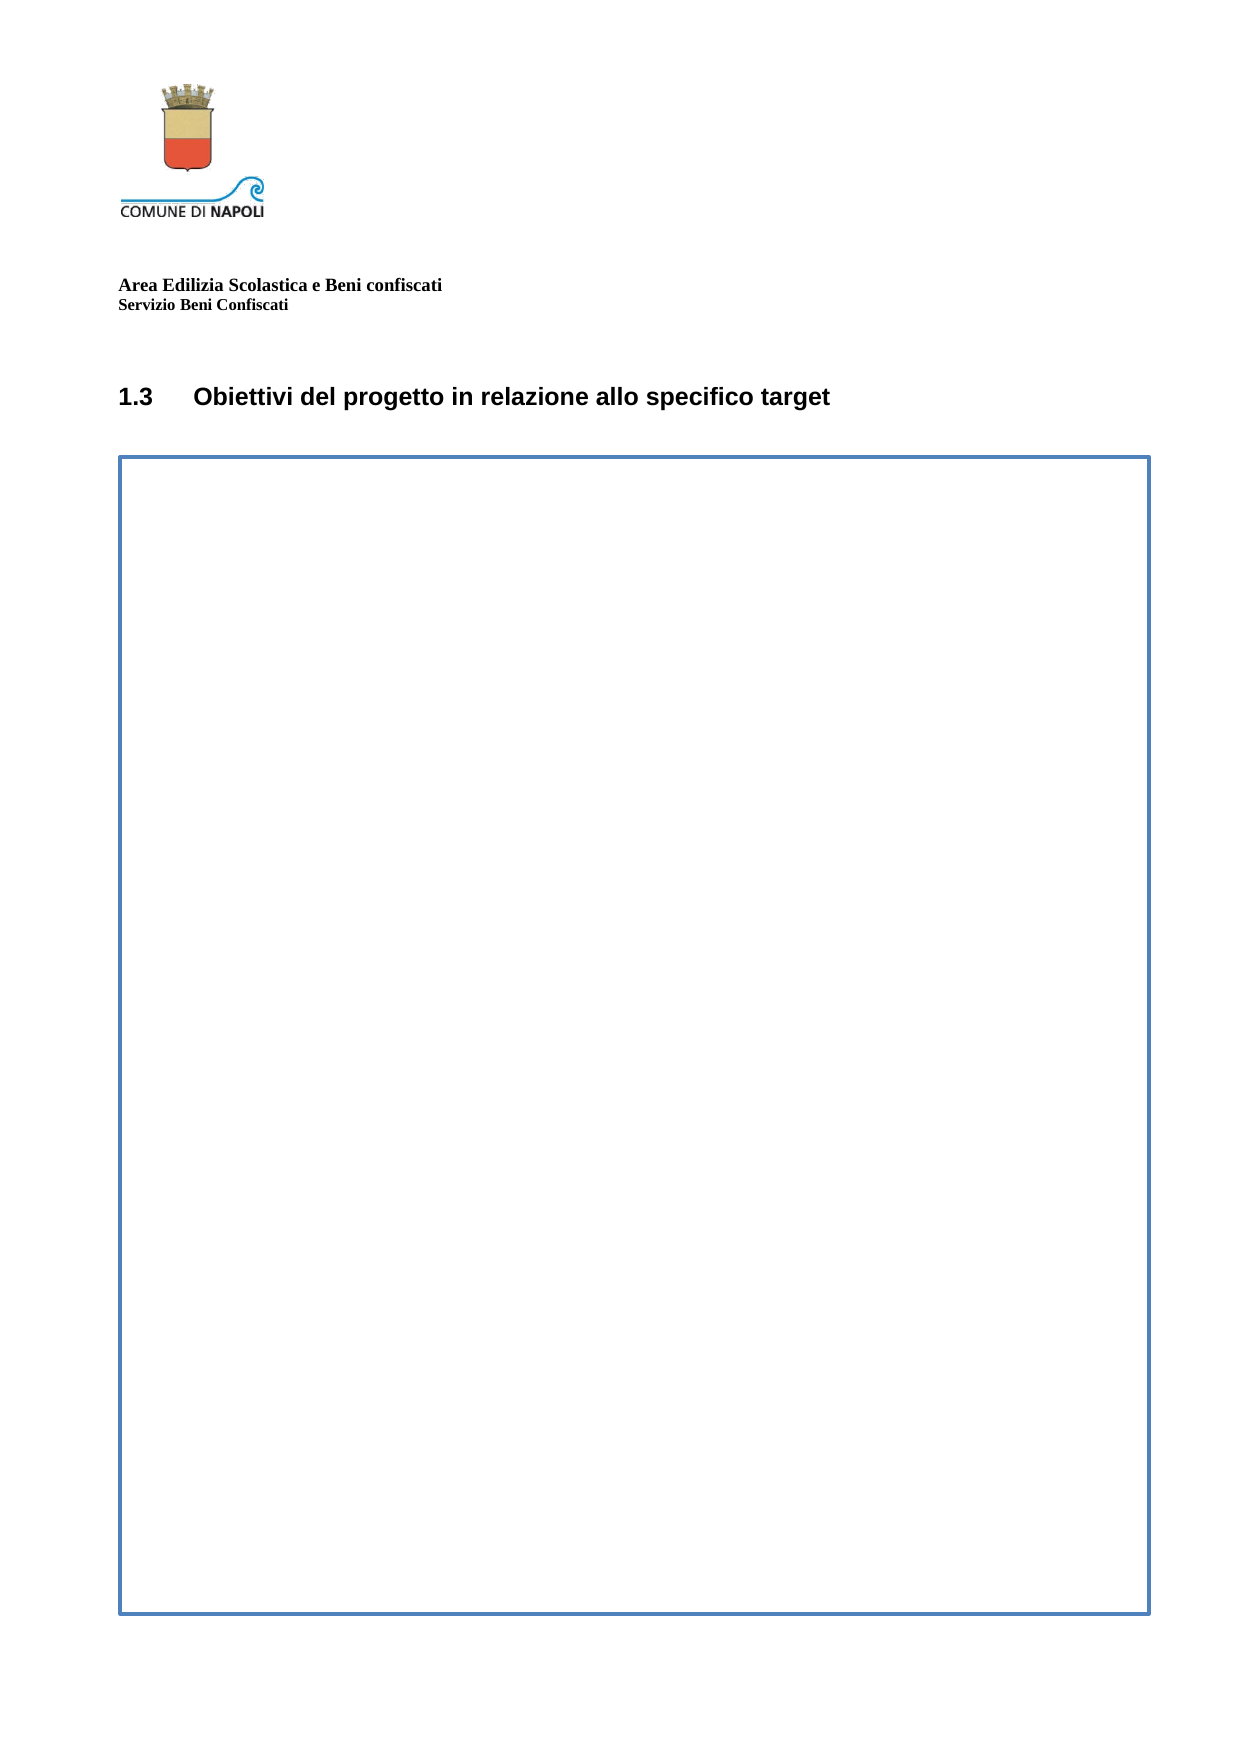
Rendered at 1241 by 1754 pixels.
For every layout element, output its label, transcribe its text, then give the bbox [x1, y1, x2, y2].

list Obiettivi del progetto in relazione allo specifico target [118, 381, 1122, 410]
picture [121, 85, 264, 217]
